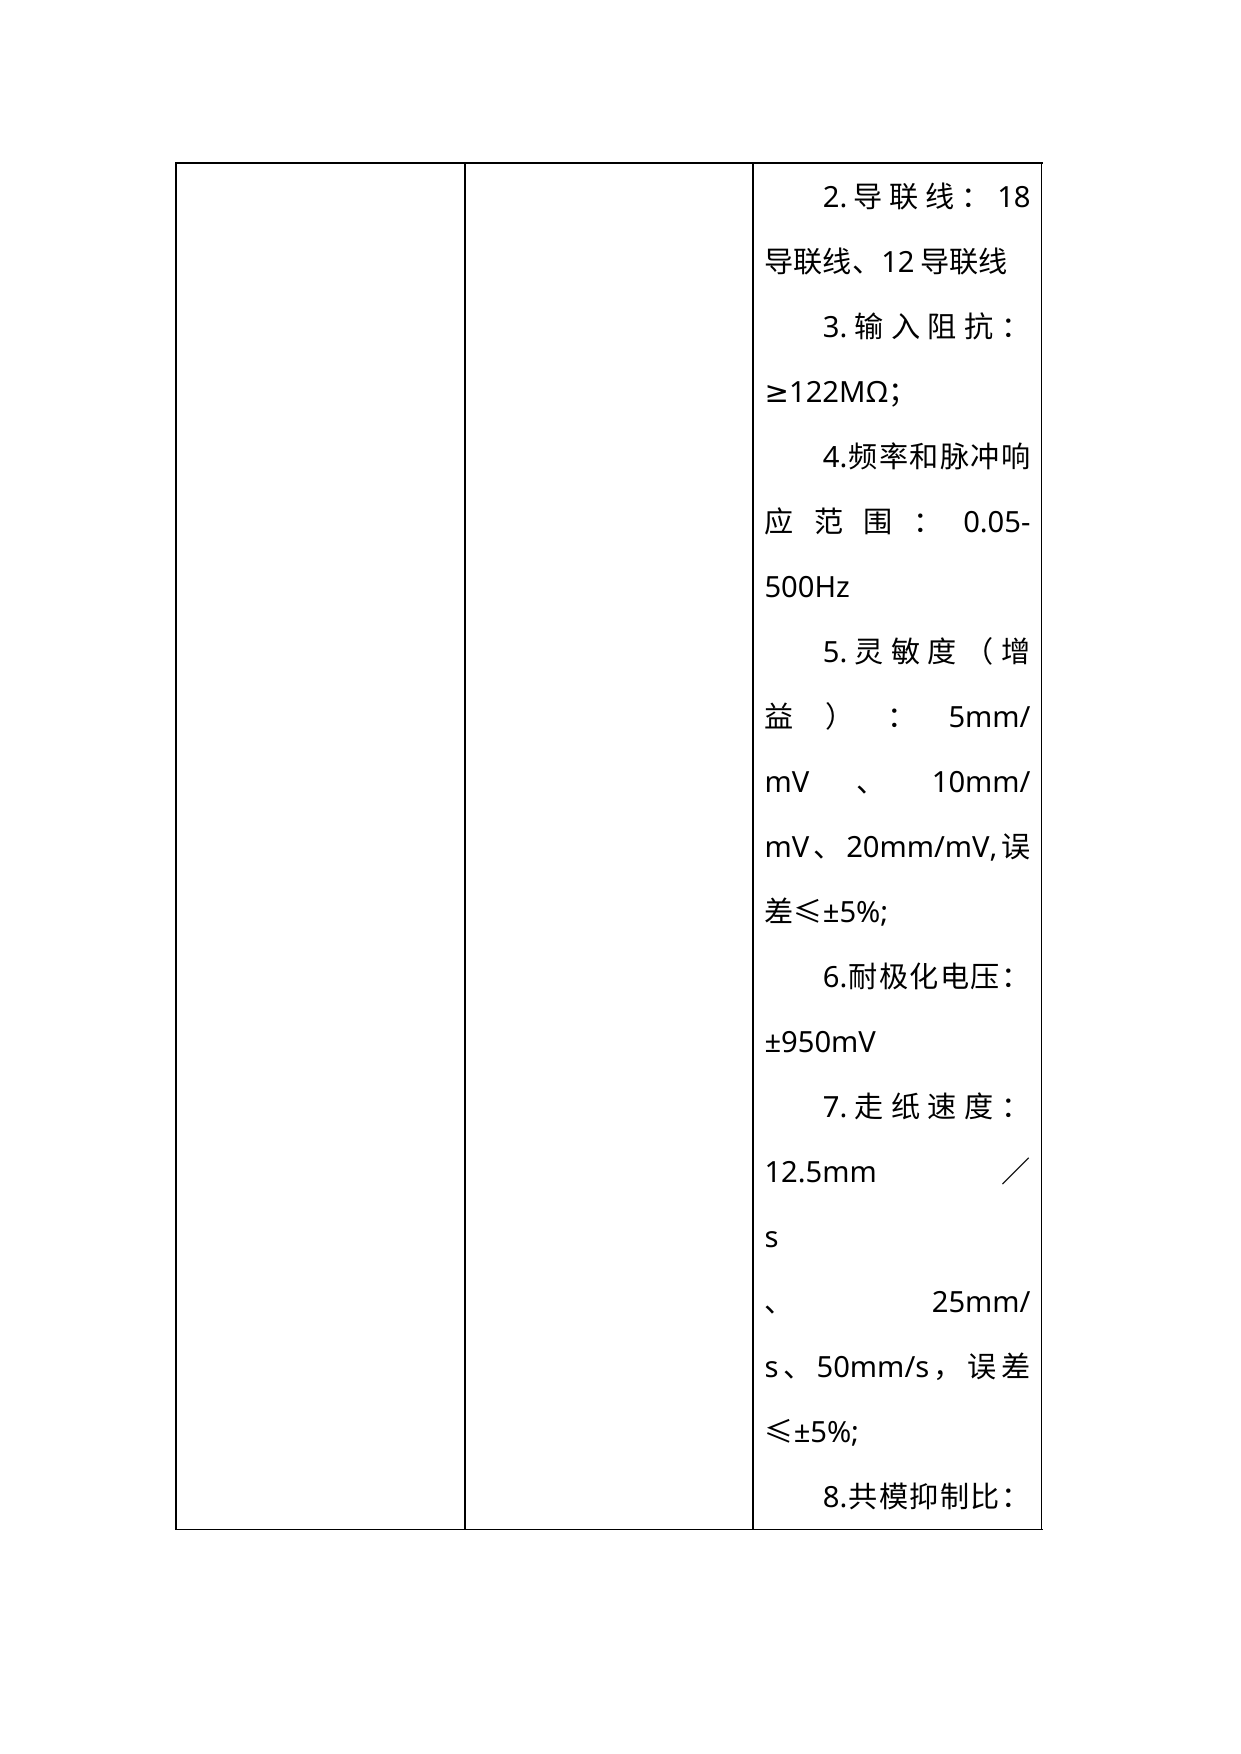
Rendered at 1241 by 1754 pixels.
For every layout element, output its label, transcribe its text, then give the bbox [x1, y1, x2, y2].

table_cell 3 [466, 164, 752, 1528]
table_cell [177, 164, 464, 1528]
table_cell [754, 164, 1041, 1528]
